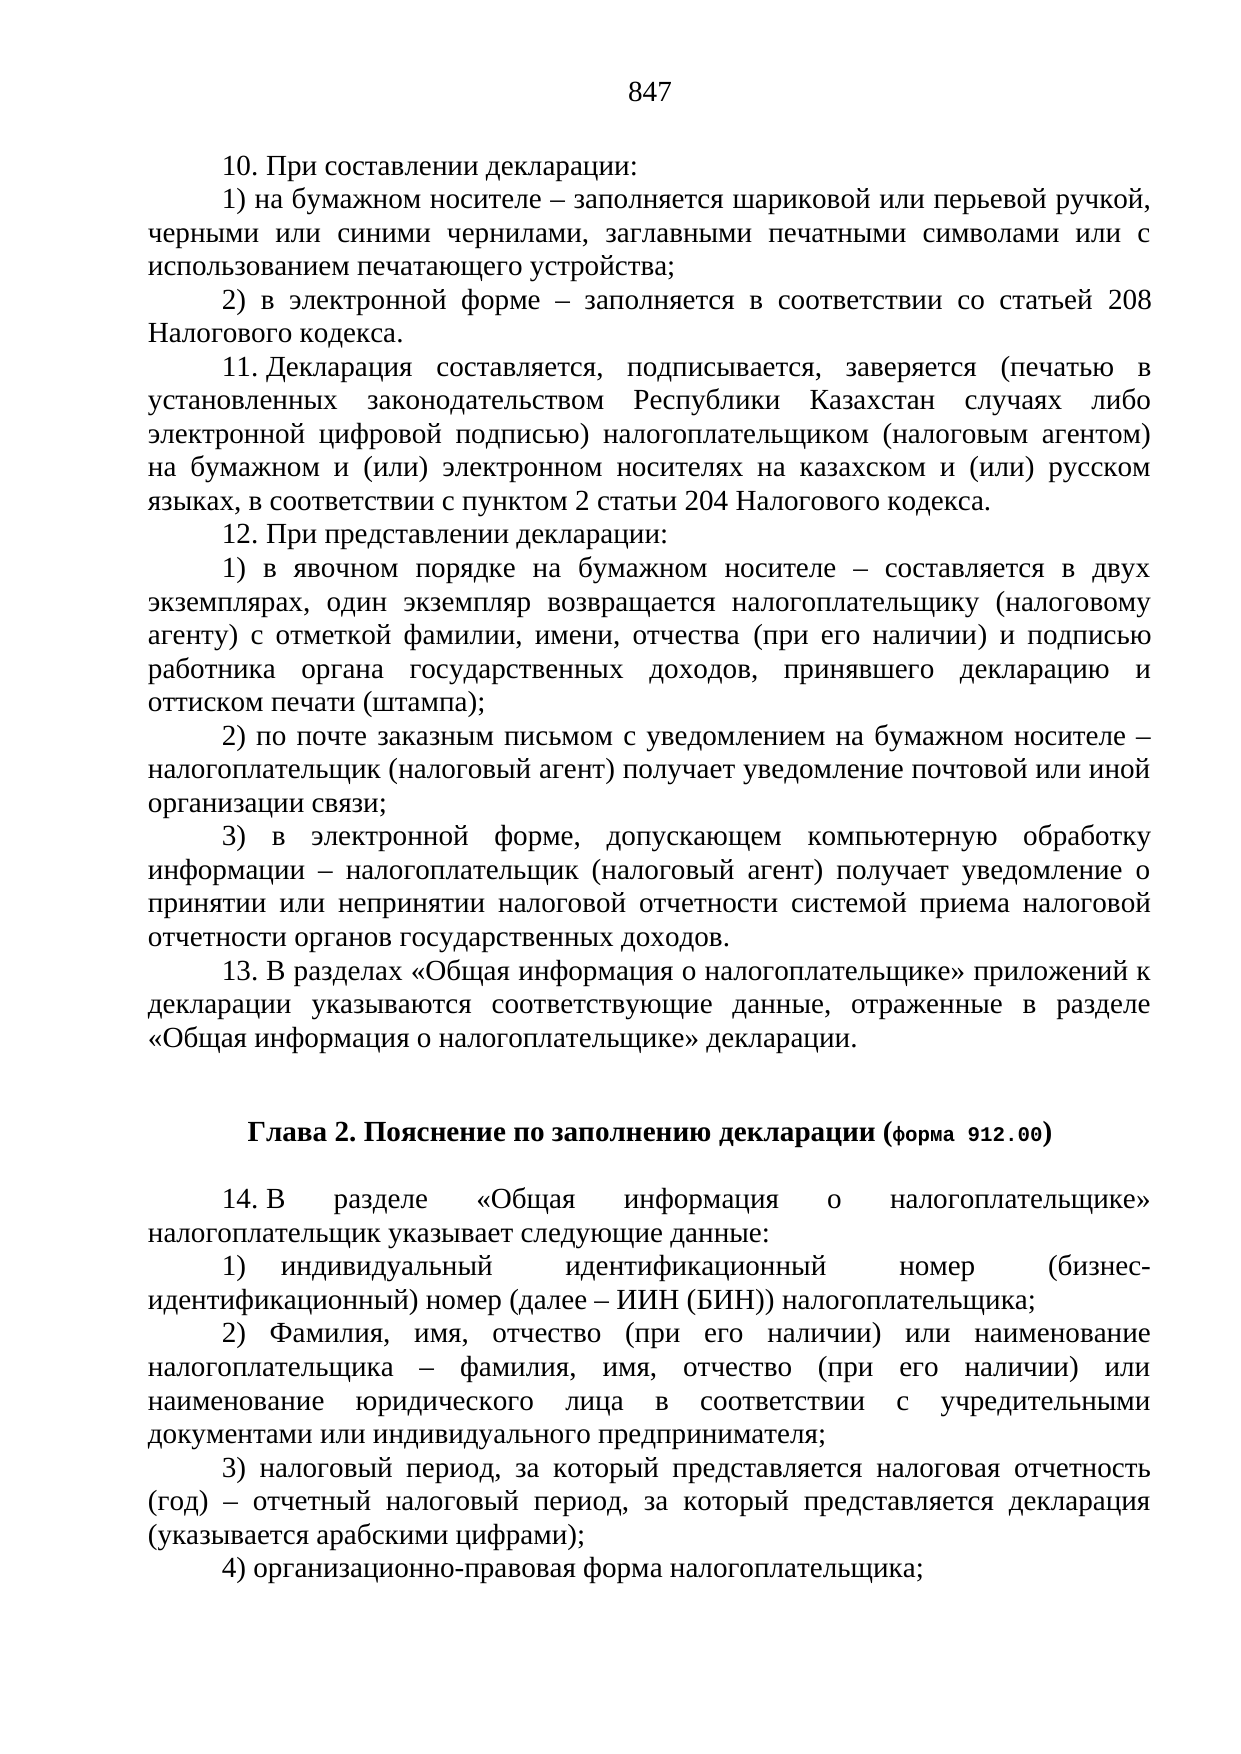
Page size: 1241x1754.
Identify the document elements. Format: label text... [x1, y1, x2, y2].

list При представлении декларации: [148, 517, 1152, 550]
text Глава 2. Пояснение по заполнению декларации (форма 912.00) [148, 1114, 1152, 1148]
list В разделах «Общая информация о налогоплательщике» приложений к декларации указываются соответствующие данные, отраженные в разделе «Общая информация о налогоплательщике» декларации. [148, 953, 1152, 1053]
text 1) на бумажном носителе – заполняется шариковой или перьевой ручкой, черными или синими чернилами, заглавными печатными символами или с использованием печатающего устройства; [148, 181, 1152, 282]
list При составлении декларации: [148, 148, 1152, 181]
text 1) в явочном порядке на бумажном носителе – составляется в двух экземплярах, один экземпляр возвращается налогоплательщику (налоговому агенту) с отметкой фамилии, имени, отчества (при его наличии) и подписью работника органа государственных доходов, принявшего декларацию и оттиском печати (штампа); [148, 550, 1152, 718]
text 3) налоговый период, за который представляется налоговая отчетность (год) – отчетный налоговый период, за который представляется декларация (указывается арабскими цифрами); [148, 1450, 1152, 1550]
list В разделе «Общая информация о налогоплательщике» налогоплательщик указывает следующие данные: [148, 1181, 1152, 1248]
list Декларация составляется, подписывается, заверяется (печатью в установленных законодательством Республики Казахстан случаях либо электронной цифровой подписью) налогоплательщиком (налоговым агентом) на бумажном и (или) электронном носителях на казахском и (или) русском языках, в соответствии с пунктом 2 статьи 204 Налогового кодекса. [148, 349, 1152, 517]
text 3) в электронной форме, допускающем компьютерную обработку информации – налогоплательщик (налоговый агент) получает уведомление о принятии или непринятии налоговой отчетности системой приема налоговой отчетности органов государственных доходов. [148, 818, 1152, 953]
text 2) по почте заказным письмом с уведомлением на бумажном носителе – налогоплательщик (налоговый агент) получает уведомление почтовой или иной организации связи; [148, 718, 1152, 818]
text 4) организационно-правовая форма налогоплательщика; [148, 1550, 1152, 1584]
text 1) индивидуальный идентификационный номер (бизнес- идентификационный) номер (далее – ИИН (БИН)) налогоплательщика; [148, 1248, 1152, 1316]
text 2) Фамилия, имя, отчество (при его наличии) или наименование налогоплательщика – фамилия, имя, отчество (при его наличии) или наименование юридического лица в соответствии с учредительными документами или индивидуального предпринимателя; [148, 1316, 1152, 1450]
text 2) в электронной форме – заполняется в соответствии со статьей 208 Налогового кодекса. [148, 282, 1152, 349]
